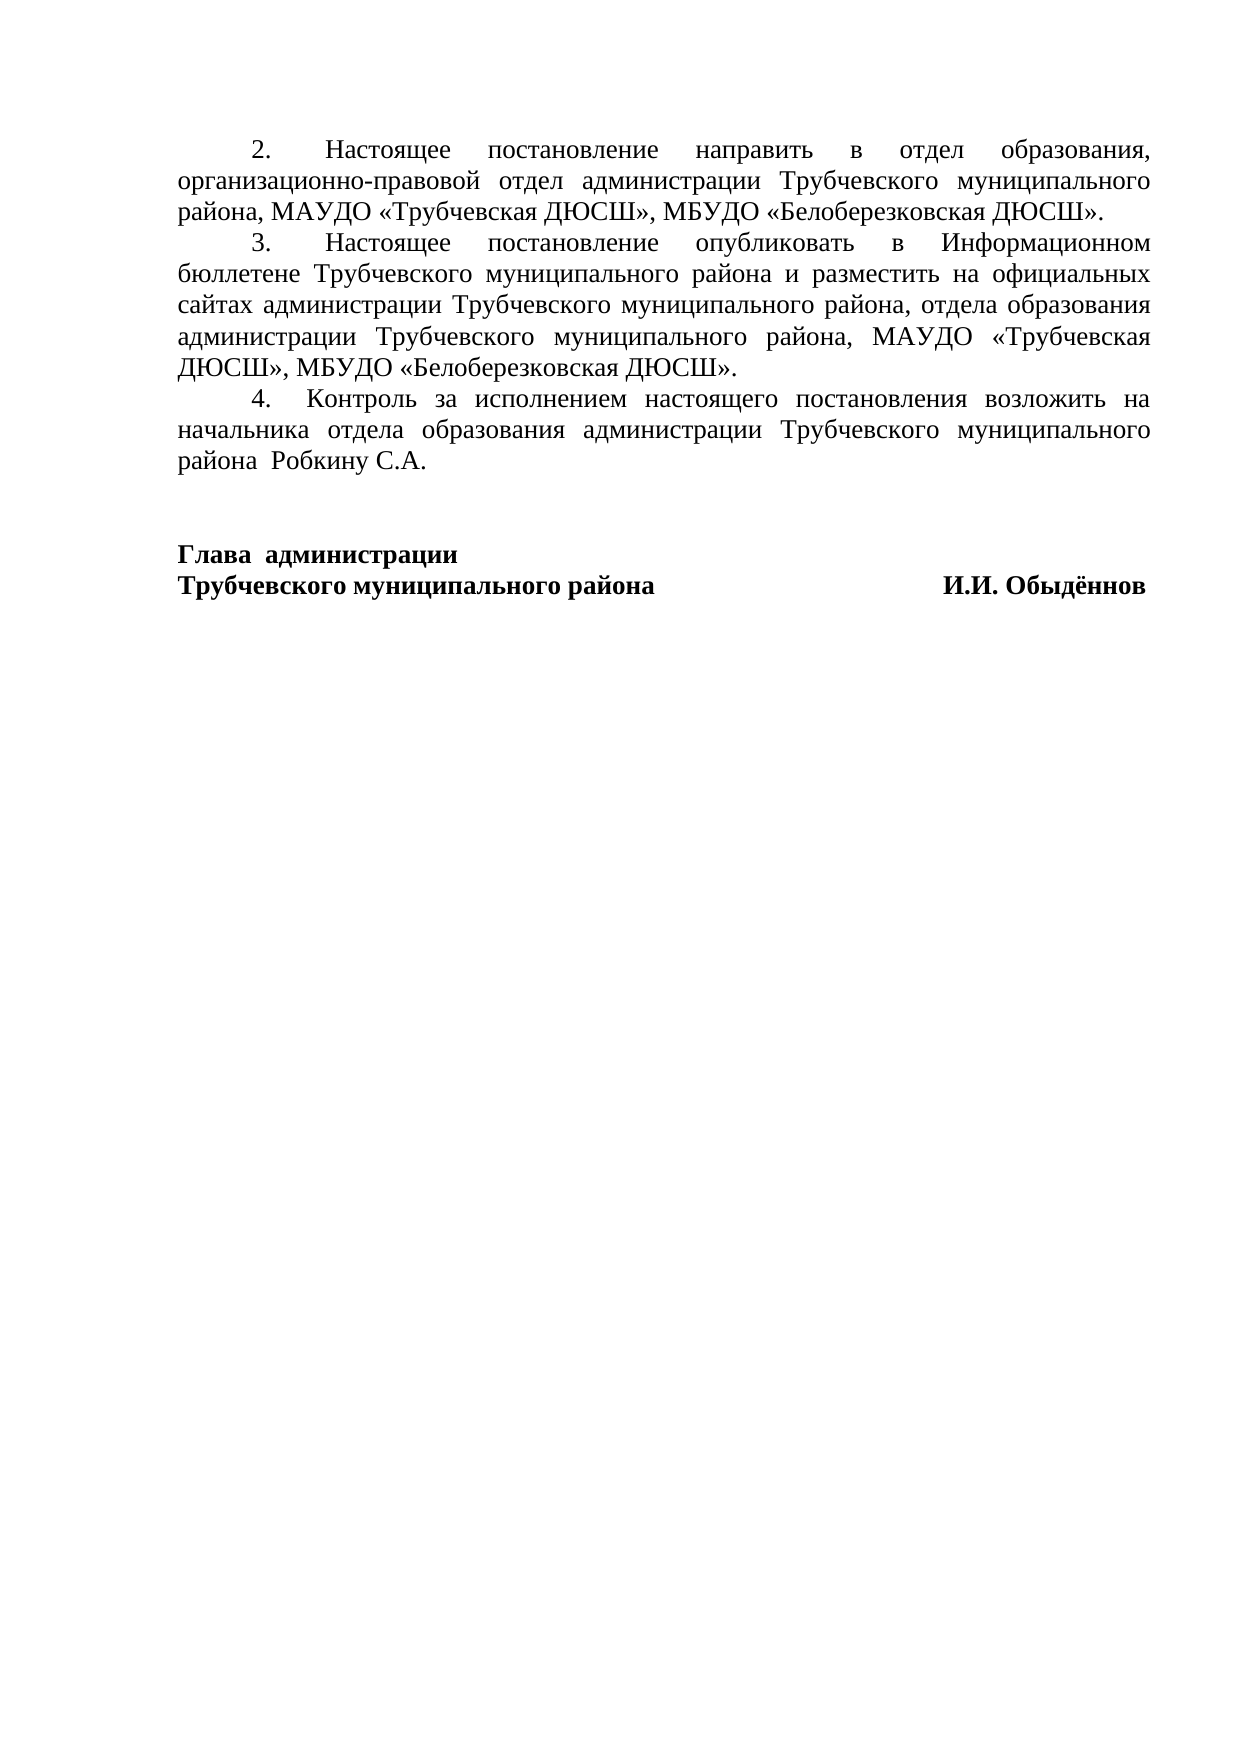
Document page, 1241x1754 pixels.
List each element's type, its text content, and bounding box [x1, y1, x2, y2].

list Настоящее постановление опубликовать в Информационном бюллетене Трубчевского муниципального района и разместить на официальных сайтах администрации Трубчевского муниципального района, отдела образования администрации Трубчевского муниципального района, МАУДО «Трубчевская ДЮСШ», МБУДО «Белоберезковская ДЮСШ». [177, 226, 1152, 382]
list Настоящее постановление направить в отдел образования, организационно-правовой отдел администрации Трубчевского муниципального района, МАУДО «Трубчевская ДЮСШ», МБУДО «Белоберезковская ДЮСШ». [177, 133, 1152, 226]
text Трубчевского муниципального района И.И. Обыдённов [177, 569, 1152, 600]
text 4. Контроль за исполнением настоящего постановления возложить на начальника отдела образования администрации Трубчевского муниципального района Робкину С.А. [177, 382, 1152, 476]
text Глава администрации [177, 538, 1152, 569]
